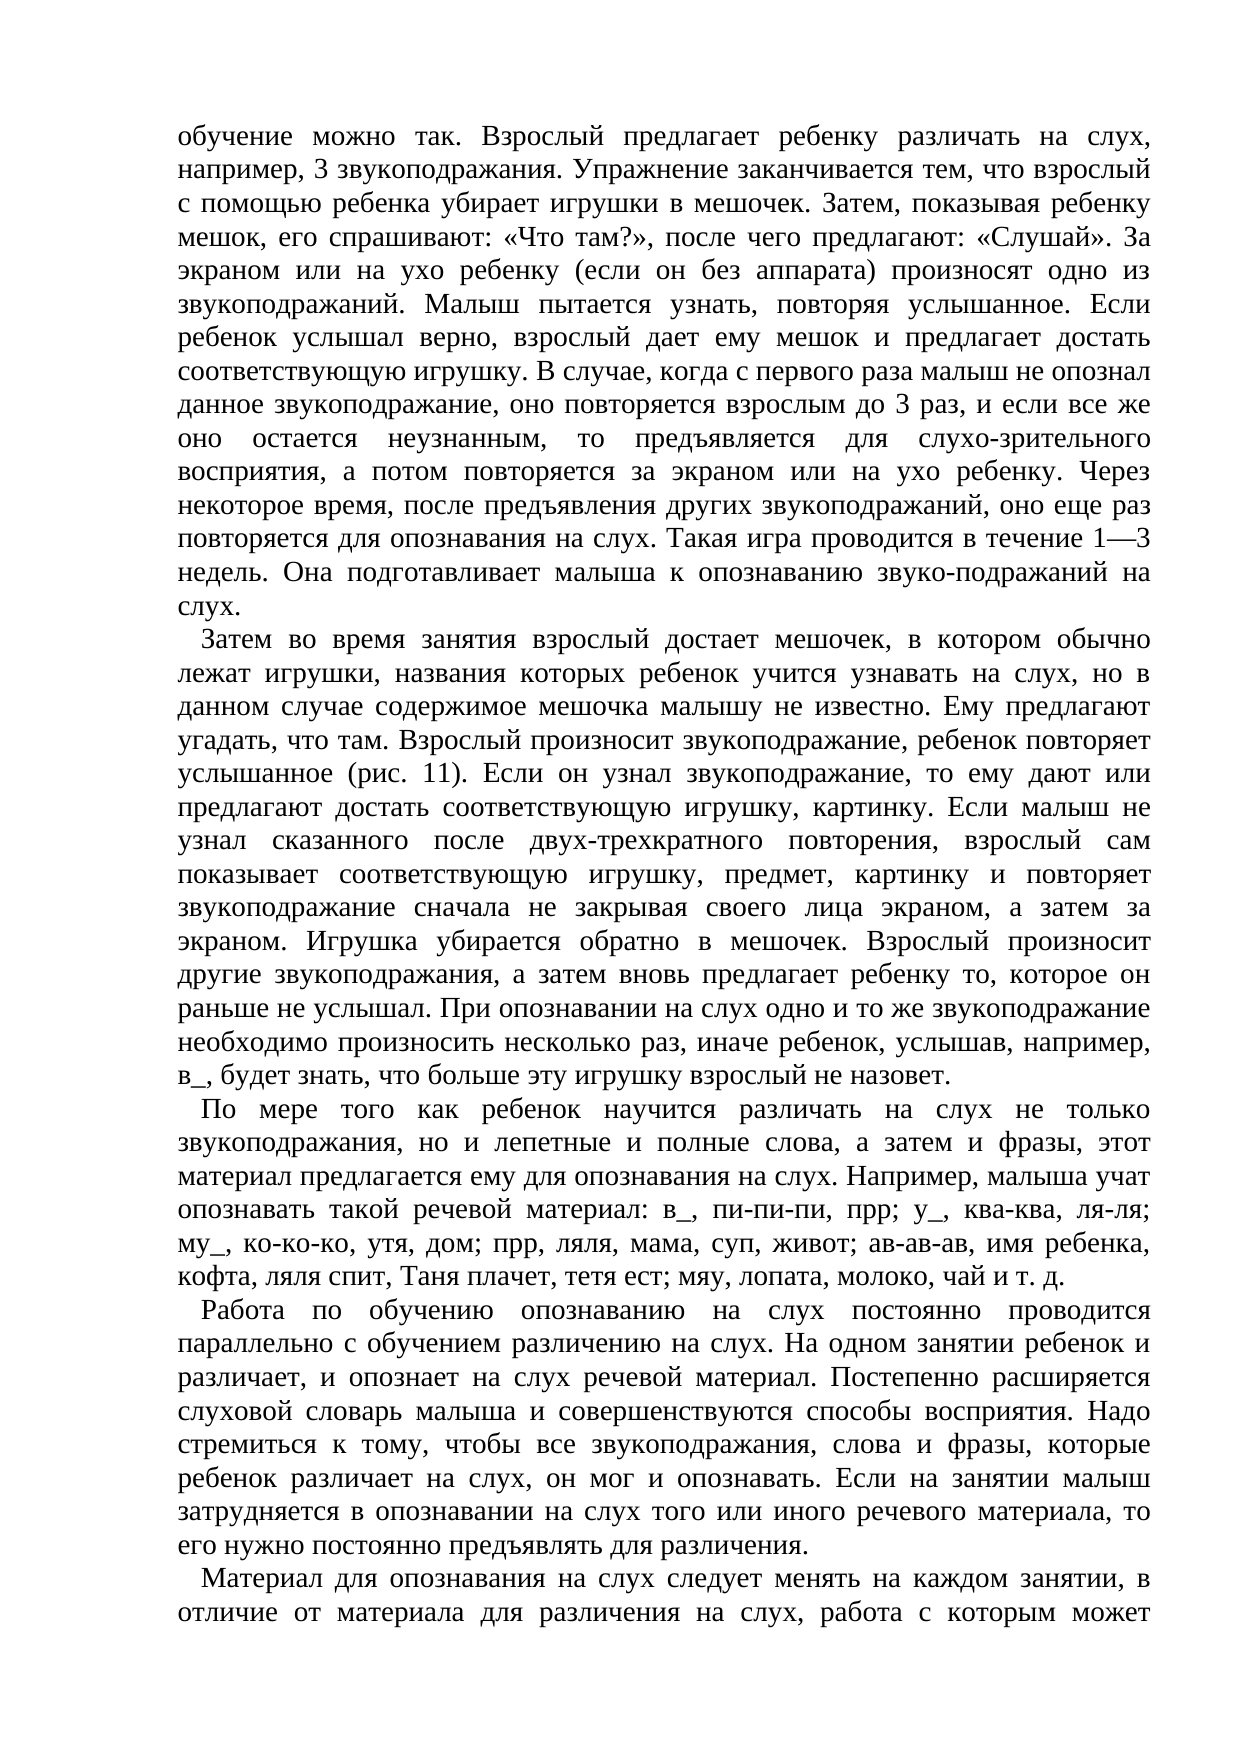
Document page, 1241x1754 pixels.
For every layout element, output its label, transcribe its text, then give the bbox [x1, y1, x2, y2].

text Работа по обучению опознаванию на слух постоянно проводится параллельно с обучением различению на слух. На одном занятии ребенок и различает, и опознает на слух речевой материал. Постепенно расширяется слуховой словарь малыша и совершенствуются способы восприятия. Надо стремиться к тому, чтобы все звукоподражания, слова и фразы, которые ребенок различает на слух, он мог и опознавать. Если на занятии малыш затрудняется в опознавании на слух того или иного речевого материала, то его нужно постоянно предъявлять для различения. [177, 1292, 1152, 1560]
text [177, 1560, 1152, 1627]
text По мере того как ребенок научится различать на слух не только звукоподражания, но и лепетные и полные слова, а затем и фразы, этот материал предлагается ему для опознавания на слух. Например, малыша учат опознавать такой речевой материал: в_, пи-пи-пи, прр; у_, ква-ква, ля-ля; му_, ко-ко-ко, утя, дом; прр, ляля, мама, суп, живот; ав-ав-ав, имя ребенка, кофта, ляля спит, Таня плачет, тетя ест; мяу, лопата, молоко, чай и т. д. [177, 1091, 1152, 1292]
text Затем во время занятия взрослый достает мешочек, в котором обычно лежат игрушки, названия которых ребенок учится узнавать на слух, но в данном случае содержимое мешочка малышу не известно. Ему предлагают угадать, что там. Взрослый произносит звукоподражание, ребенок повторяет услышанное (рис. 11). Если он узнал звукоподражание, то ему дают или предлагают достать соответствующую игрушку, картинку. Если малыш не узнал сказанного после двух-трехкратного повторения, взрослый сам показывает соответствующую игрушку, предмет, картинку и повторяет звукоподражание сначала не закрывая своего лица экраном, а затем за экраном. Игрушка убирается обратно в мешочек. Взрослый произносит другие звукоподражания, а затем вновь предлагает ребенку то, которое он раньше не услышал. При опознавании на слух одно и то же звукоподражание необходимо произносить несколько раз, иначе ребенок, услышав, например, в_, будет знать, что больше эту игрушку взрослый не назовет. [177, 621, 1152, 1091]
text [177, 118, 1152, 621]
